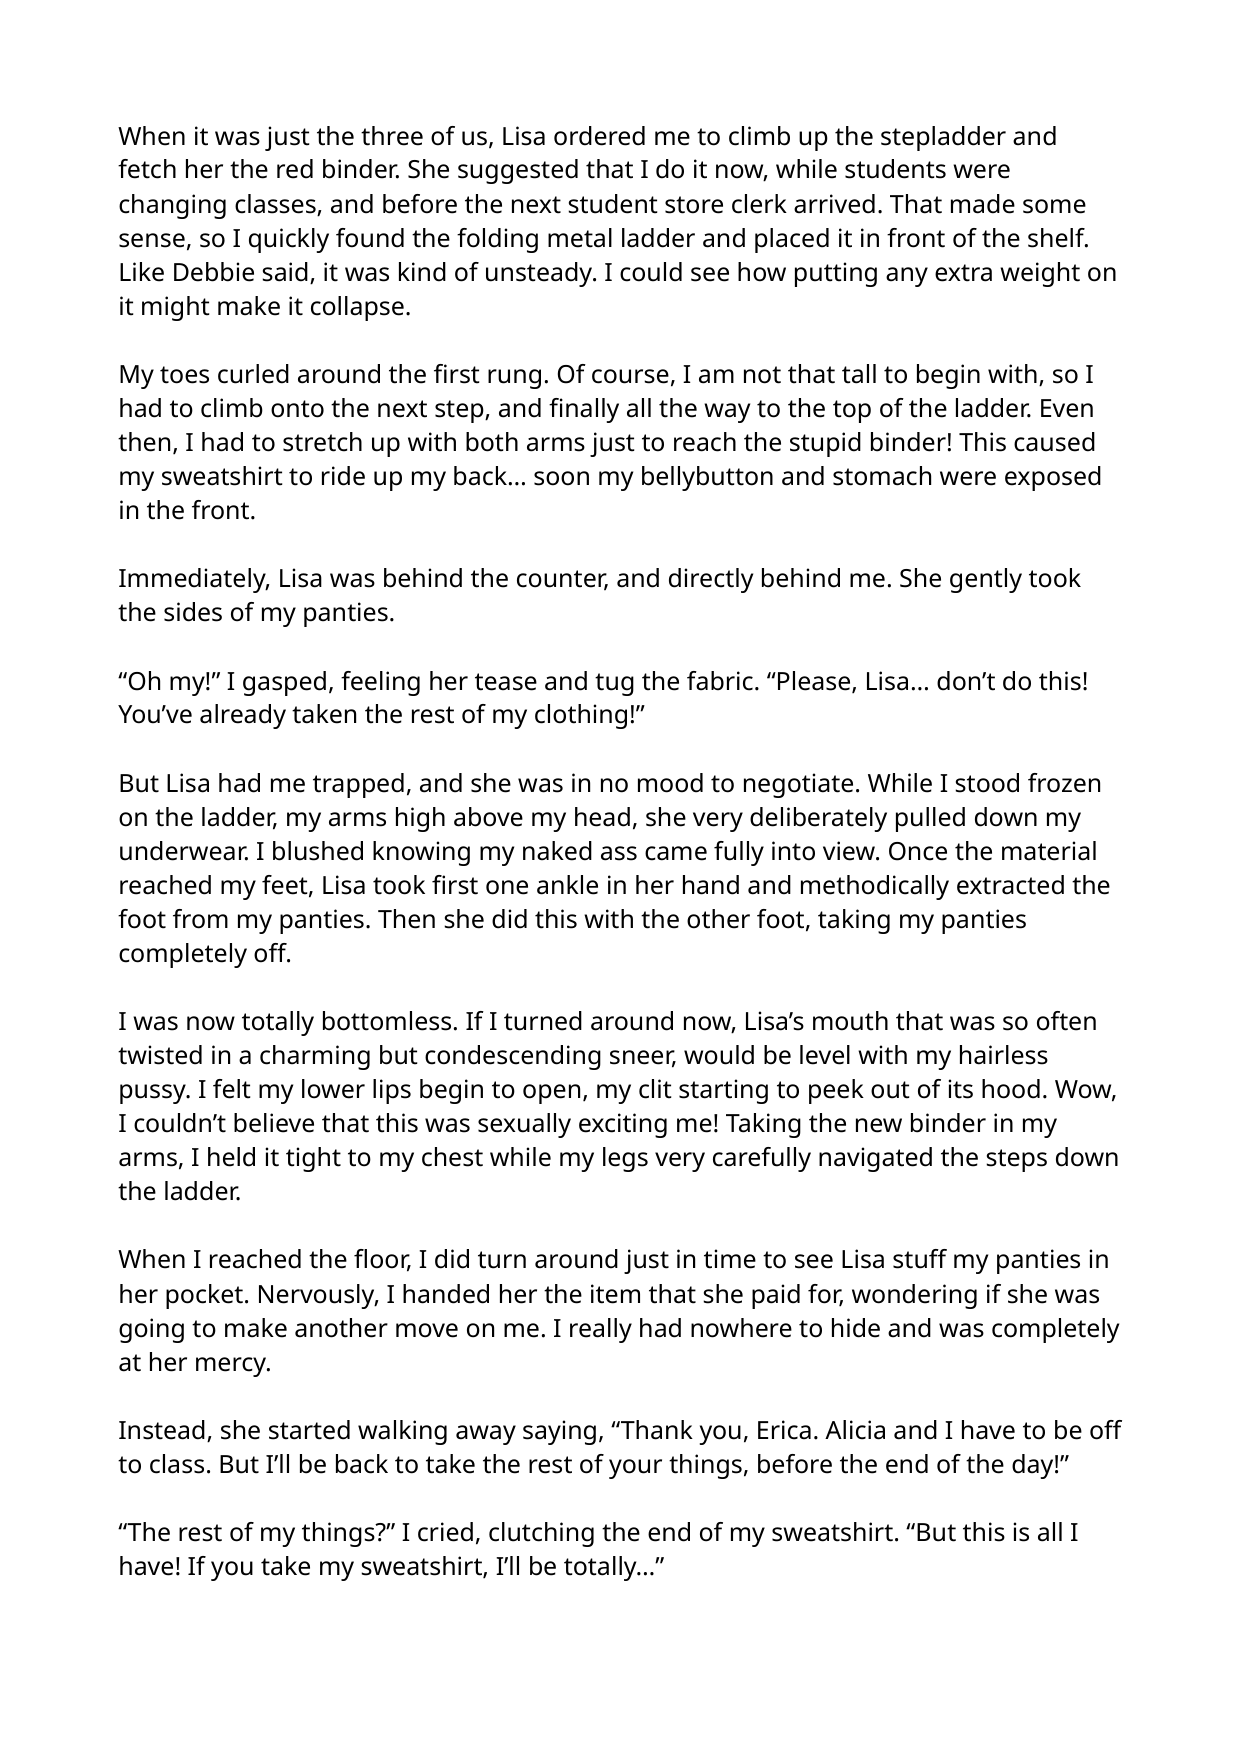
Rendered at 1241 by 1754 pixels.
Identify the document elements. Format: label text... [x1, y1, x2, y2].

text Instead, she started walking away saying, “Thank you, Erica. Alicia and I have to be off to class. But I’ll be back to take the rest of your things, before the end of the day!” [118, 1412, 1122, 1481]
text “The rest of my things?” I cried, clutching the end of my sweatshirt. “But this is all I have! If you take my sweatshirt, I’ll be totally…” [118, 1515, 1122, 1583]
text I was now totally bottomless. If I turned around now, Lisa’s mouth that was so often twisted in a charming but condescending sneer, would be level with my hairless pussy. I felt my lower lips begin to open, my clit starting to peek out of its hood. Wow, I couldn’t believe that this was sexually exciting me! Taking the new binder in my arms, I held it tight to my chest while my legs very carefully navigated the steps down the ladder. [118, 1004, 1122, 1208]
text When it was just the three of us, Lisa ordered me to climb up the stepladder and fetch her the red binder. She suggested that I do it now, while students were changing classes, and before the next student store clerk arrived. That made some sense, so I quickly found the folding metal ladder and placed it in front of the shelf. Like Debbie said, it was kind of unsteady. I could see how putting any extra weight on it might make it collapse. [118, 118, 1122, 322]
text “Oh my!” I gasped, feeling her tease and tug the fabric. “Please, Lisa… don’t do this! You’ve already taken the rest of my clothing!” [118, 663, 1122, 731]
text But Lisa had me trapped, and she was in no mood to negotiate. While I stood frozen on the ladder, my arms high above my head, she very deliberately pulled down my underwear. I blushed knowing my naked ass came fully into view. Once the material reached my feet, Lisa took first one ankle in her hand and methodically extracted the foot from my panties. Then she did this with the other foot, taking my panties completely off. [118, 765, 1122, 970]
text Immediately, Lisa was behind the counter, and directly behind me. She gently took the sides of my panties. [118, 561, 1122, 629]
text My toes curled around the first rung. Of course, I am not that tall to begin with, so I had to climb onto the next step, and finally all the way to the top of the ladder. Even then, I had to stretch up with both arms just to reach the stupid binder! This caused my sweatshirt to ride up my back… soon my bellybutton and stomach were exposed in the front. [118, 357, 1122, 527]
text When I reached the floor, I did turn around just in time to see Lisa stuff my panties in her pocket. Nervously, I handed her the item that she paid for, wondering if she was going to make another move on me. I really had nowhere to hide and was completely at her mercy. [118, 1242, 1122, 1378]
